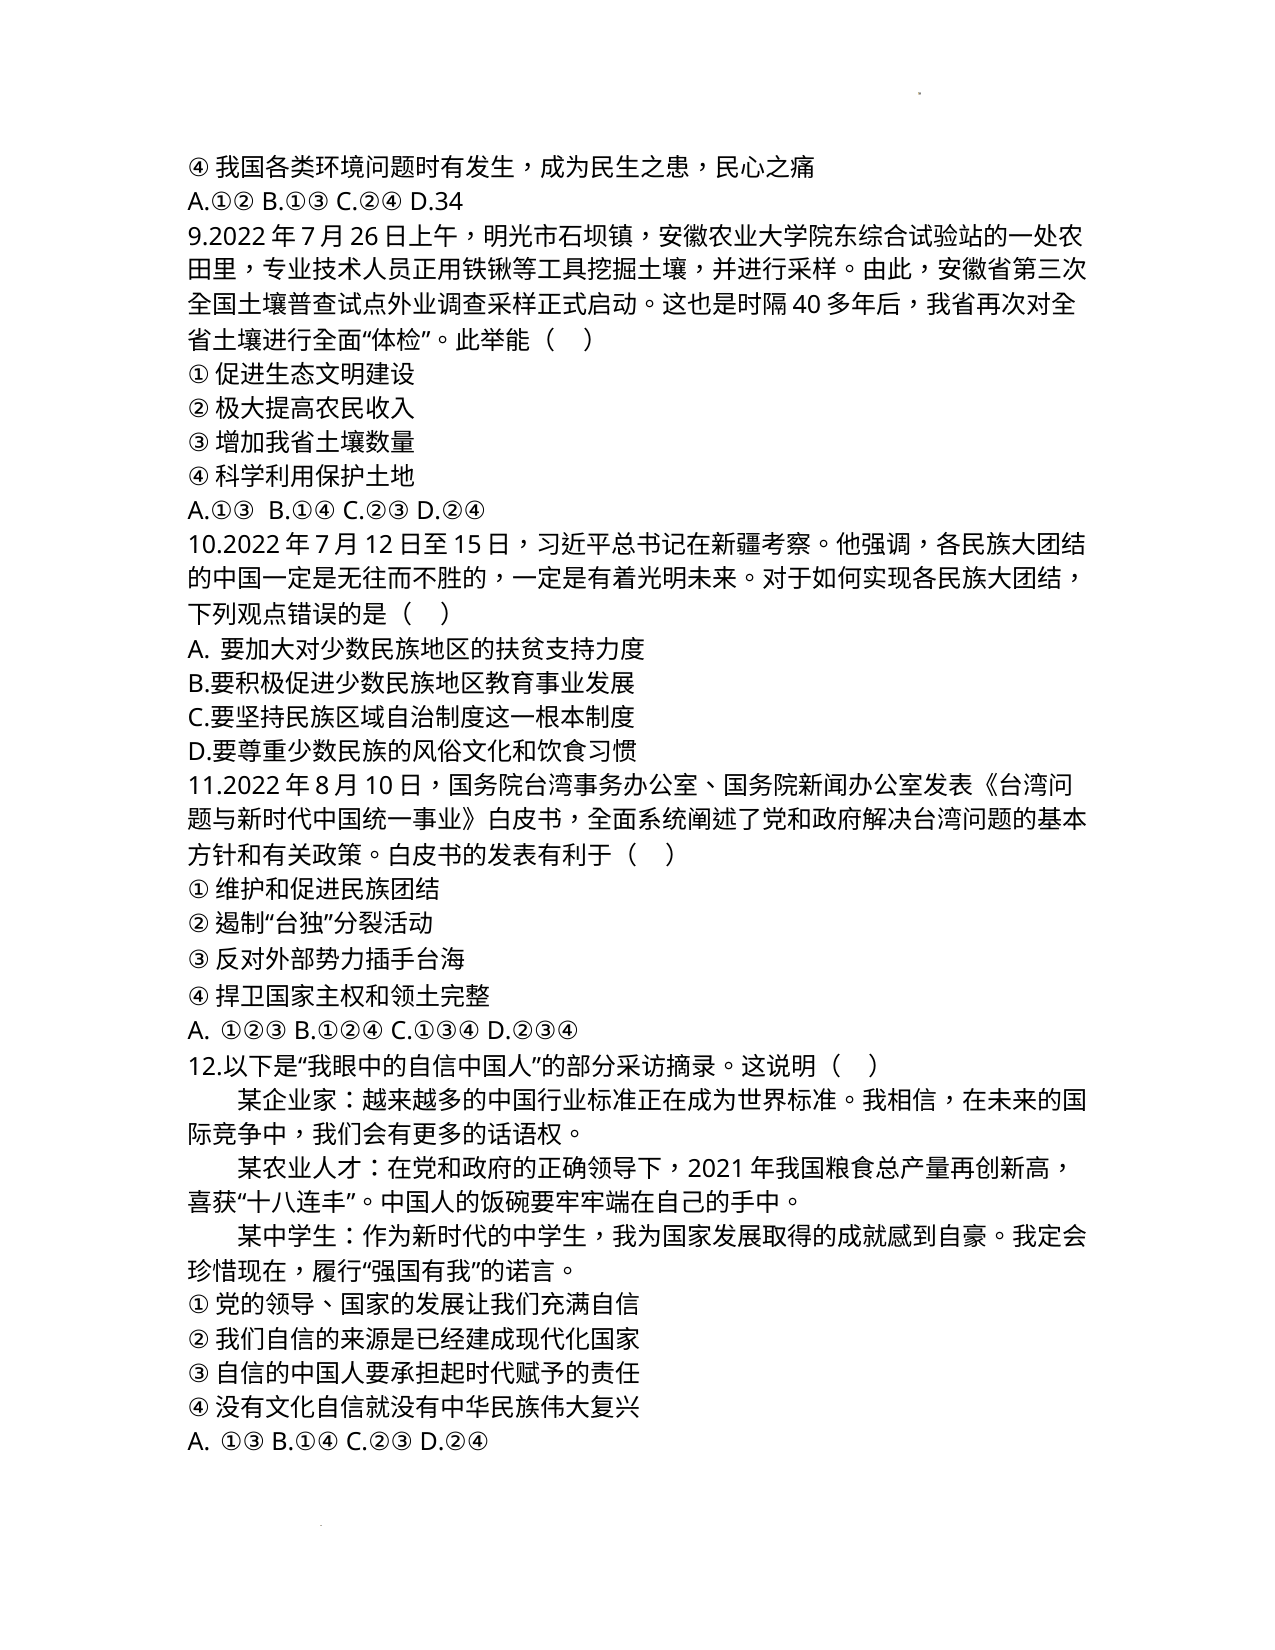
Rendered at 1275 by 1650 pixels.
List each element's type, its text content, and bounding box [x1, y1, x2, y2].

text ④我国各类环境问题时有发生，成为民生之患，民心之痛 [187, 150, 1087, 184]
text 某中学生：作为新时代的中学生，我为国家发展取得的成就感到自豪。我定会珍惜现在，履行“强国有我”的诺言。 [187, 1219, 1087, 1287]
text ①党的领导、国家的发展让我们充满自信 [187, 1287, 1087, 1321]
text 某农业人才：在党和政府的正确领导下，2021年我国粮食总产量再创新高，喜获“十八连丰”。中国人的饭碗要牢牢端在自己的手中。 [187, 1151, 1087, 1219]
text 12.以下是“我眼中的自信中国人”的部分采访摘录。这说明（ ） [187, 1047, 1087, 1083]
list ①②③ B.①②④ C.①③④ D.②③④ [187, 1012, 1087, 1047]
text A.①② B.①③ C.②④ D.34 [187, 184, 1087, 218]
text ②遏制“台独”分裂活动 [187, 906, 1087, 940]
text D.要尊重少数民族的风俗文化和饮食习惯 [187, 733, 1087, 767]
text ②极大提高农民收入 [187, 391, 1087, 425]
text ④科学利用保护土地 [187, 459, 1087, 493]
text 某企业家：越来越多的中国行业标准正在成为世界标准。我相信，在未来的国际竞争中，我们会有更多的话语权。 [187, 1083, 1087, 1151]
text ③自信的中国人要承担起时代赋予的责任 [187, 1355, 1087, 1389]
text ④没有文化自信就没有中华民族伟大复兴 [187, 1389, 1087, 1423]
text 10.2022年7月12日至15日，习近平总书记在新疆考察。他强调，各民族大团结的中国一定是无往而不胜的，一定是有着光明未来。对于如何实现各民族大团结，下列观点错误的是（ ） [187, 527, 1087, 631]
text C.要坚持民族区域自治制度这一根本制度 [187, 699, 1087, 733]
text ③反对外部势力插手台海 [187, 940, 1087, 976]
text ①促进生态文明建设 [187, 357, 1087, 391]
text 9.2022年7月26日上午，明光市石坝镇，安徽农业大学院东综合试验站的一处农田里，专业技术人员正用铁锹等工具挖掘土壤，并进行采样。由此，安徽省第三次全国土壤普查试点外业调查采样正式启动。这也是时隔40多年后，我省再次对全省土壤进行全面“体检”。此举能（ ） [187, 218, 1087, 357]
text ④捍卫国家主权和领土完整 [187, 976, 1087, 1012]
text ②我们自信的来源是已经建成现代化国家 [187, 1321, 1087, 1355]
list B.要积极促进少数民族地区教育事业发展 [187, 665, 1087, 699]
text 11.2022年8月10日，国务院台湾事务办公室、国务院新闻办公室发表《台湾问题与新时代中国统一事业》白皮书，全面系统阐述了党和政府解决台湾问题的基本方针和有关政策。白皮书的发表有利于（ ） [187, 767, 1087, 872]
text ③增加我省土壤数量 [187, 425, 1087, 459]
text ①维护和促进民族团结 [187, 872, 1087, 906]
list 要加大对少数民族地区的扶贫支持力度 [187, 631, 1087, 665]
list ①③ B.①④ C.②③ D.②④ [187, 1423, 1087, 1457]
text A.①③ B.①④ C.②③ D.②④ [187, 493, 1087, 527]
